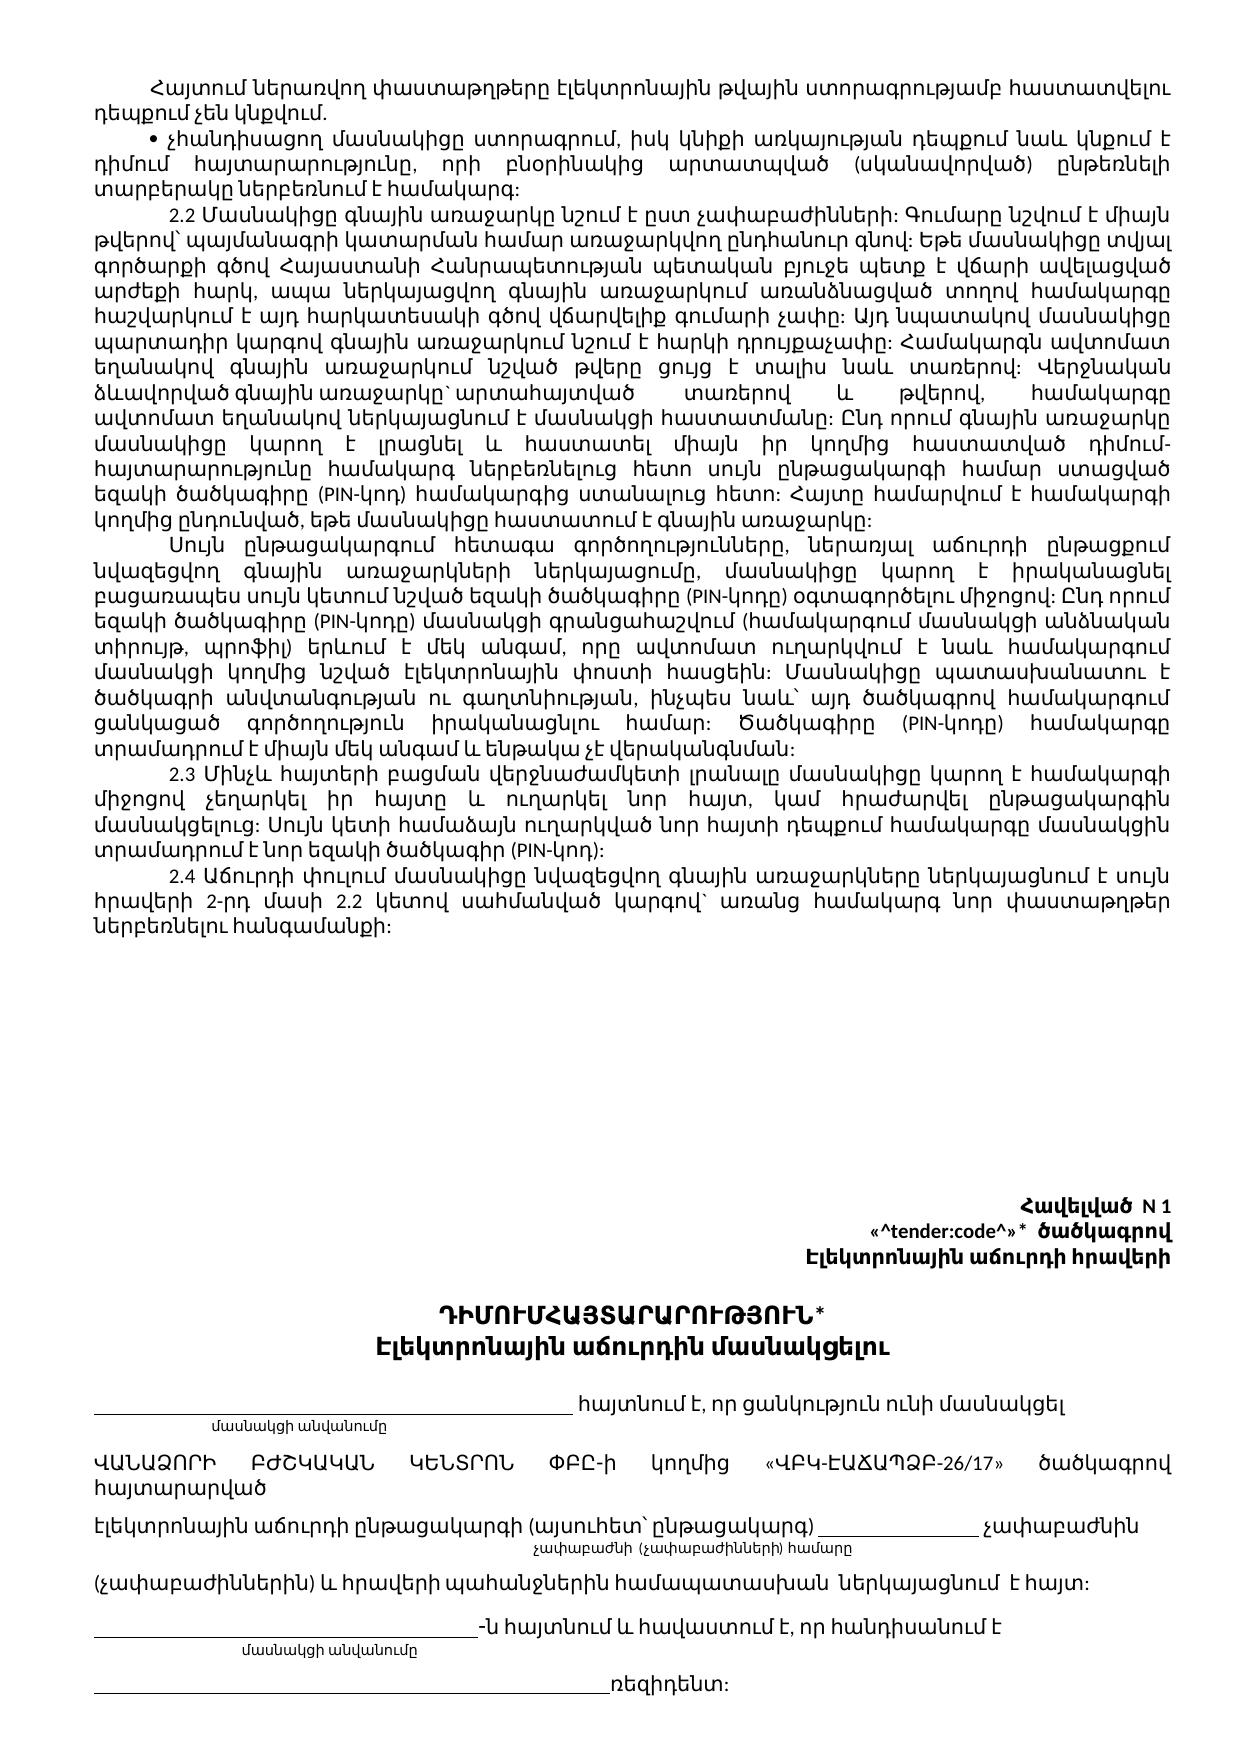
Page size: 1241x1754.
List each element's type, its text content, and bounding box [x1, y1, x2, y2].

text ԴԻՄՈՒՄՀԱՅՏԱՐԱՐՈՒԹՅՈՒՆ* [94, 1300, 1171, 1331]
text 2.3 Մինչև հայտերի բացման վերջնաժամկետի լրանալը մասնակիցը կարող է համակարգի միջոցով չեղարկել իր հայտը և ուղարկել նոր հայտ, կամ հրաժարվել ընթացակարգին մասնակցելուց: Սույն կետի համաձայն ուղարկված նոր հայտի դեպքում համակարգը մասնակցին տրամադրում է նոր եզակի ծածկագիր (PIN-կոդ): [94, 761, 1171, 863]
text հայտնում է, որ ցանկություն ունի մասնակցել [94, 1392, 1171, 1417]
text չափաբաժնի (չափաբաժինների) համարը [94, 1539, 1171, 1570]
subtitle Էլեկտրոնային աճուրդին մասնակցելու [94, 1331, 1171, 1361]
text Սույն ընթացակարգում հետագա գործողությունները, ներառյալ աճուրդի ընթացքում նվազեցվող գնային առաջարկների ներկայացումը, մասնակիցը կարող է իրականացնել բացառապես սույն կետում նշված եզակի ծածկագիրը (PIN-կոդը) օգտագործելու միջոցով: Ընդ որում եզակի ծածկագիրը (PIN-կոդը) մասնակցի գրանցահաշվում (համակարգում մասնակցի անձնական տիրույթ, պրոֆիլ) երևում է մեկ անգամ, որը ավտոմատ ուղարկվում է նաև համակարգում մասնակցի կողմից նշված էլեկտրոնային փոստի հասցեին: Մասնակիցը պատասխանատու է ծածկագրի անվտանգության ու գաղտնիության, ինչպես նաև՝ այդ ծածկագրով համակարգում ցանկացած գործողություն իրականացնլու համար: Ծածկագիրը (PIN-կոդը) համակարգը տրամադրում է միայն մեկ անգամ և ենթակա չէ վերականգնման: [94, 532, 1171, 761]
text -ն հայտնում և հավաստում է, որ հանդիսանում է [94, 1610, 1171, 1641]
text «^tender:code^»* ծածկագրով [94, 1219, 1171, 1244]
text մասնակցի անվանումը [94, 1417, 1171, 1448]
text (չափաբաժիններին) և հրավերի պահանջներին համապատասխան ներկայացնում է հայտ: [94, 1570, 1171, 1595]
text ռեզիդենտ: [94, 1671, 1171, 1697]
list չհանդիսացող մասնակիցը ստորագրում, իսկ կնիքի առկայության դեպքում նաև կնքում է դիմում հայտարարությունը, որի բնօրինակից արտատպված (սկանավորված) ընթեռնելի տարբերակը ներբեռնում է համակարգ: [94, 126, 1171, 202]
text էլեկտրոնային աճուրդի ընթացակարգի (այսուհետ՝ ընթացակարգ) չափաբաժնին [94, 1514, 1171, 1539]
text 2.2 Մասնակիցը գնային առաջարկը նշում է ըստ չափաբաժինների: Գումարը նշվում է միայն թվերով՝ պայմանագրի կատարման համար առաջարկվող ընդհանուր գնով: Եթե մասնակիցը տվյալ գործարքի գծով Հայաստանի Հանրապետության պետական բյուջե պետք է վճարի ավելացված արժեքի հարկ, ապա ներկայացվող գնային առաջարկում առանձնացված տողով համակարգը հաշվարկում է այդ հարկատեսակի գծով վճարվելիք գումարի չափը: Այդ նպատակով մասնակիցը պարտադիր կարգով գնային առաջարկում նշում է հարկի դրույքաչափը: Համակարգն ավտոմատ եղանակով գնային առաջարկում նշված թվերը ցույց է տալիս նաև տառերով: Վերջնական ձևավորված գնային առաջարկը` արտահայտված տառերով և թվերով, համակարգը ավտոմատ եղանակով ներկայացնում է մասնակցի հաստատմանը: Ընդ որում գնային առաջարկը մասնակիցը կարող է լրացնել և հաստատել միայն իր կողմից հաստատված դիմում-հայտարարությունը համակարգ ներբեռնելուց հետո սույն ընթացակարգի համար ստացված եզակի ծածկագիրը (PIN-կոդ) համակարգից ստանալուց հետո: Հայտը համարվում է համակարգի կողմից ընդունված, եթե մասնակիցը հաստատում է գնային առաջարկը: [94, 202, 1171, 532]
text Հայտում ներառվող փաստաթղթերը էլեկտրոնային թվային ստորագրությամբ հաստատվելու դեպքում չեն կնքվում. [94, 75, 1171, 126]
text Էլեկտրոնային աճուրդի հրավերի [94, 1244, 1171, 1269]
text ՎԱՆԱՁՈՐԻ ԲԺՇԿԱԿԱՆ ԿԵՆՏՐՈՆ ՓԲԸ-ի կողմից «ՎԲԿ-ԷԱՃԱՊՁԲ-26/17» ծածկագրով հայտարարված [94, 1448, 1171, 1501]
text Հավելված N 1 [94, 1193, 1171, 1219]
text 2.4 Աճուրդի փուլում մասնակիցը նվազեցվող գնային առաջարկները ներկայացնում է սույն հրավերի 2-րդ մասի 2.2 կետով սահմանված կարգով` առանց համակարգ նոր փաստաթղթեր ներբեռնելու հանգամանքի: [94, 863, 1171, 939]
text մասնակցի անվանումը [94, 1641, 1171, 1671]
